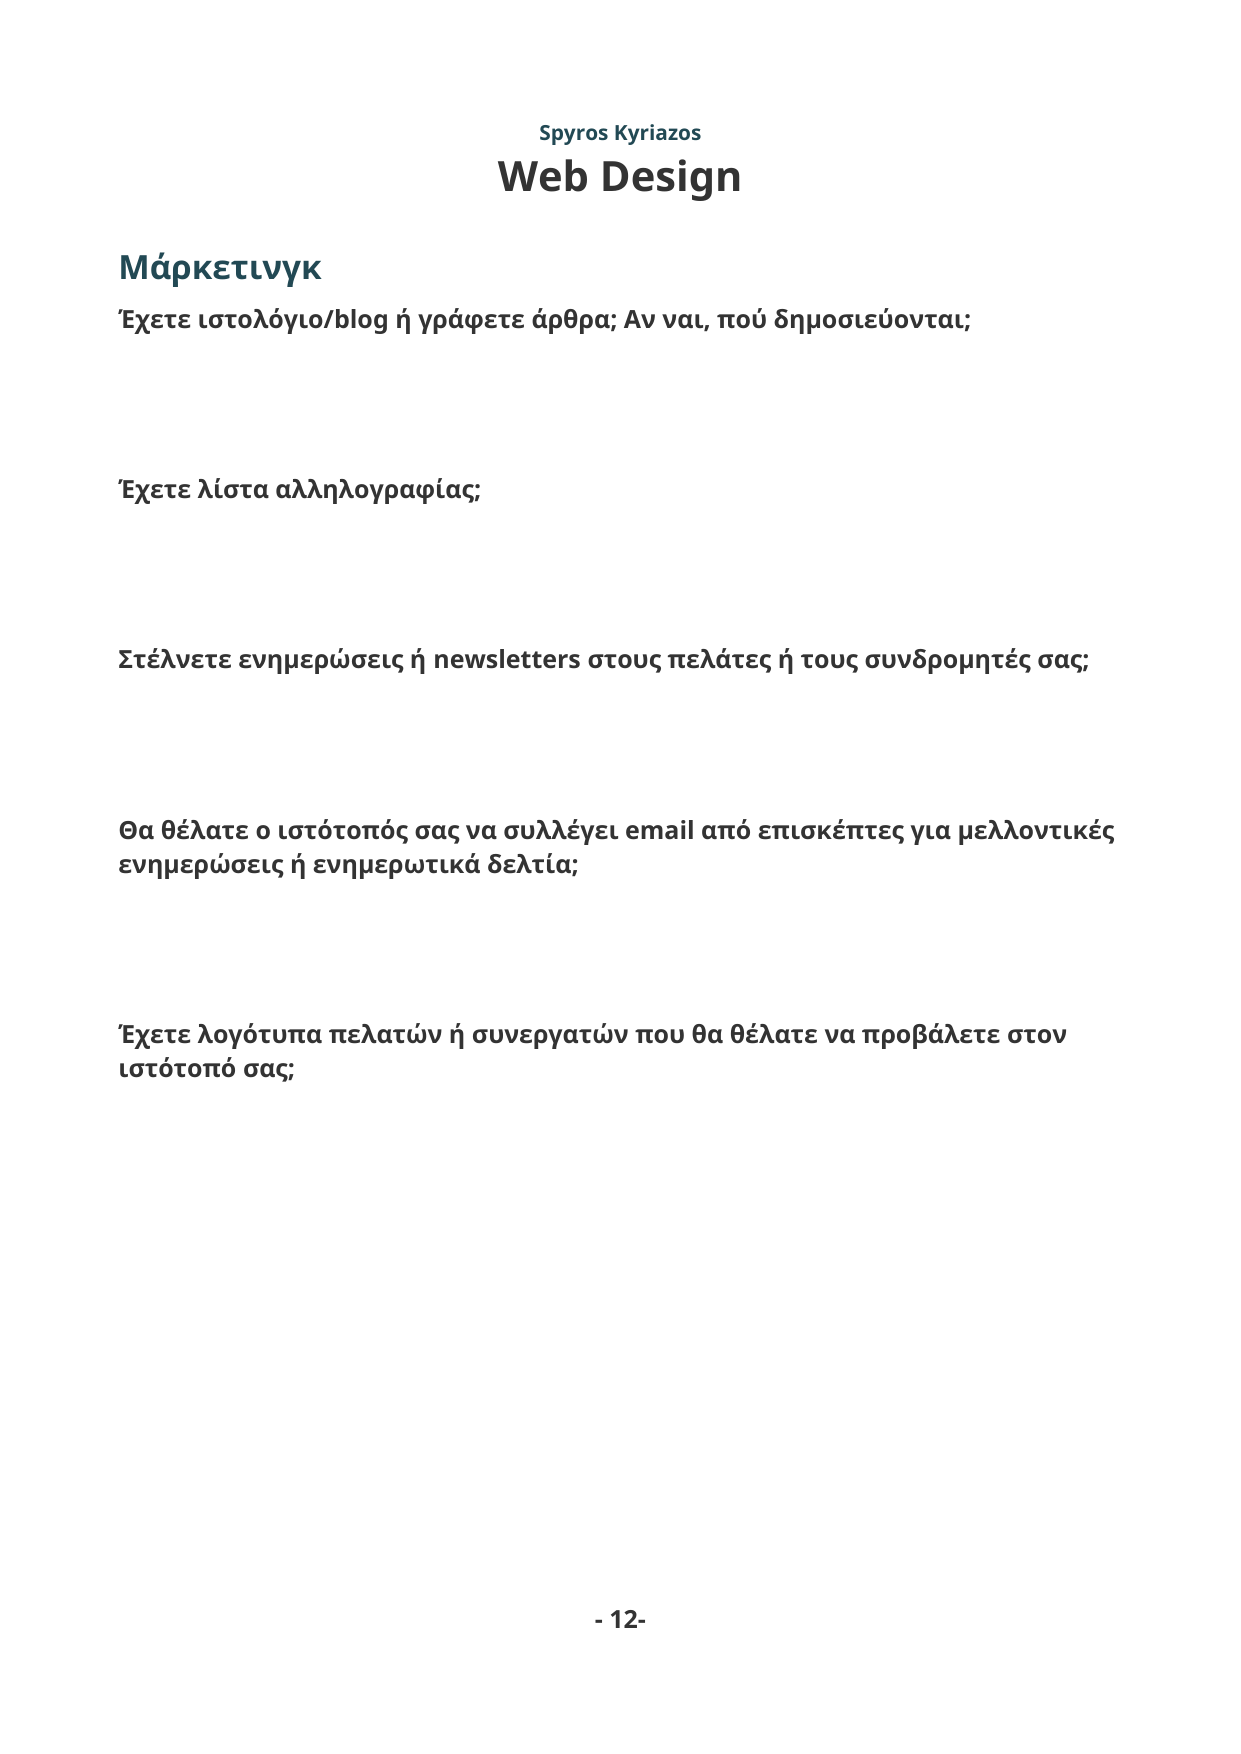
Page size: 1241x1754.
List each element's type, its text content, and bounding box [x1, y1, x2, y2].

text Έχετε λογότυπα πελατών ή συνεργατών που θα θέλατε να προβάλετε στον ιστότοπό σας; [118, 1017, 1122, 1085]
text Έχετε λίστα αλληλογραφίας; [118, 472, 1122, 506]
text Έχετε ιστολόγιο/blog ή γράφετε άρθρα; Αν ναι, πού δημοσιεύονται; [118, 301, 1122, 335]
text Θα θέλατε ο ιστότοπός σας να συλλέγει email από επισκέπτες για μελλοντικές ενημερώσεις ή ενημερωτικά δελτία; [118, 812, 1122, 880]
text Στέλνετε ενημερώσεις ή newsletters στους πελάτες ή τους συνδρομητές σας; [118, 642, 1122, 676]
subtitle Μάρκετινγκ [118, 243, 1122, 289]
